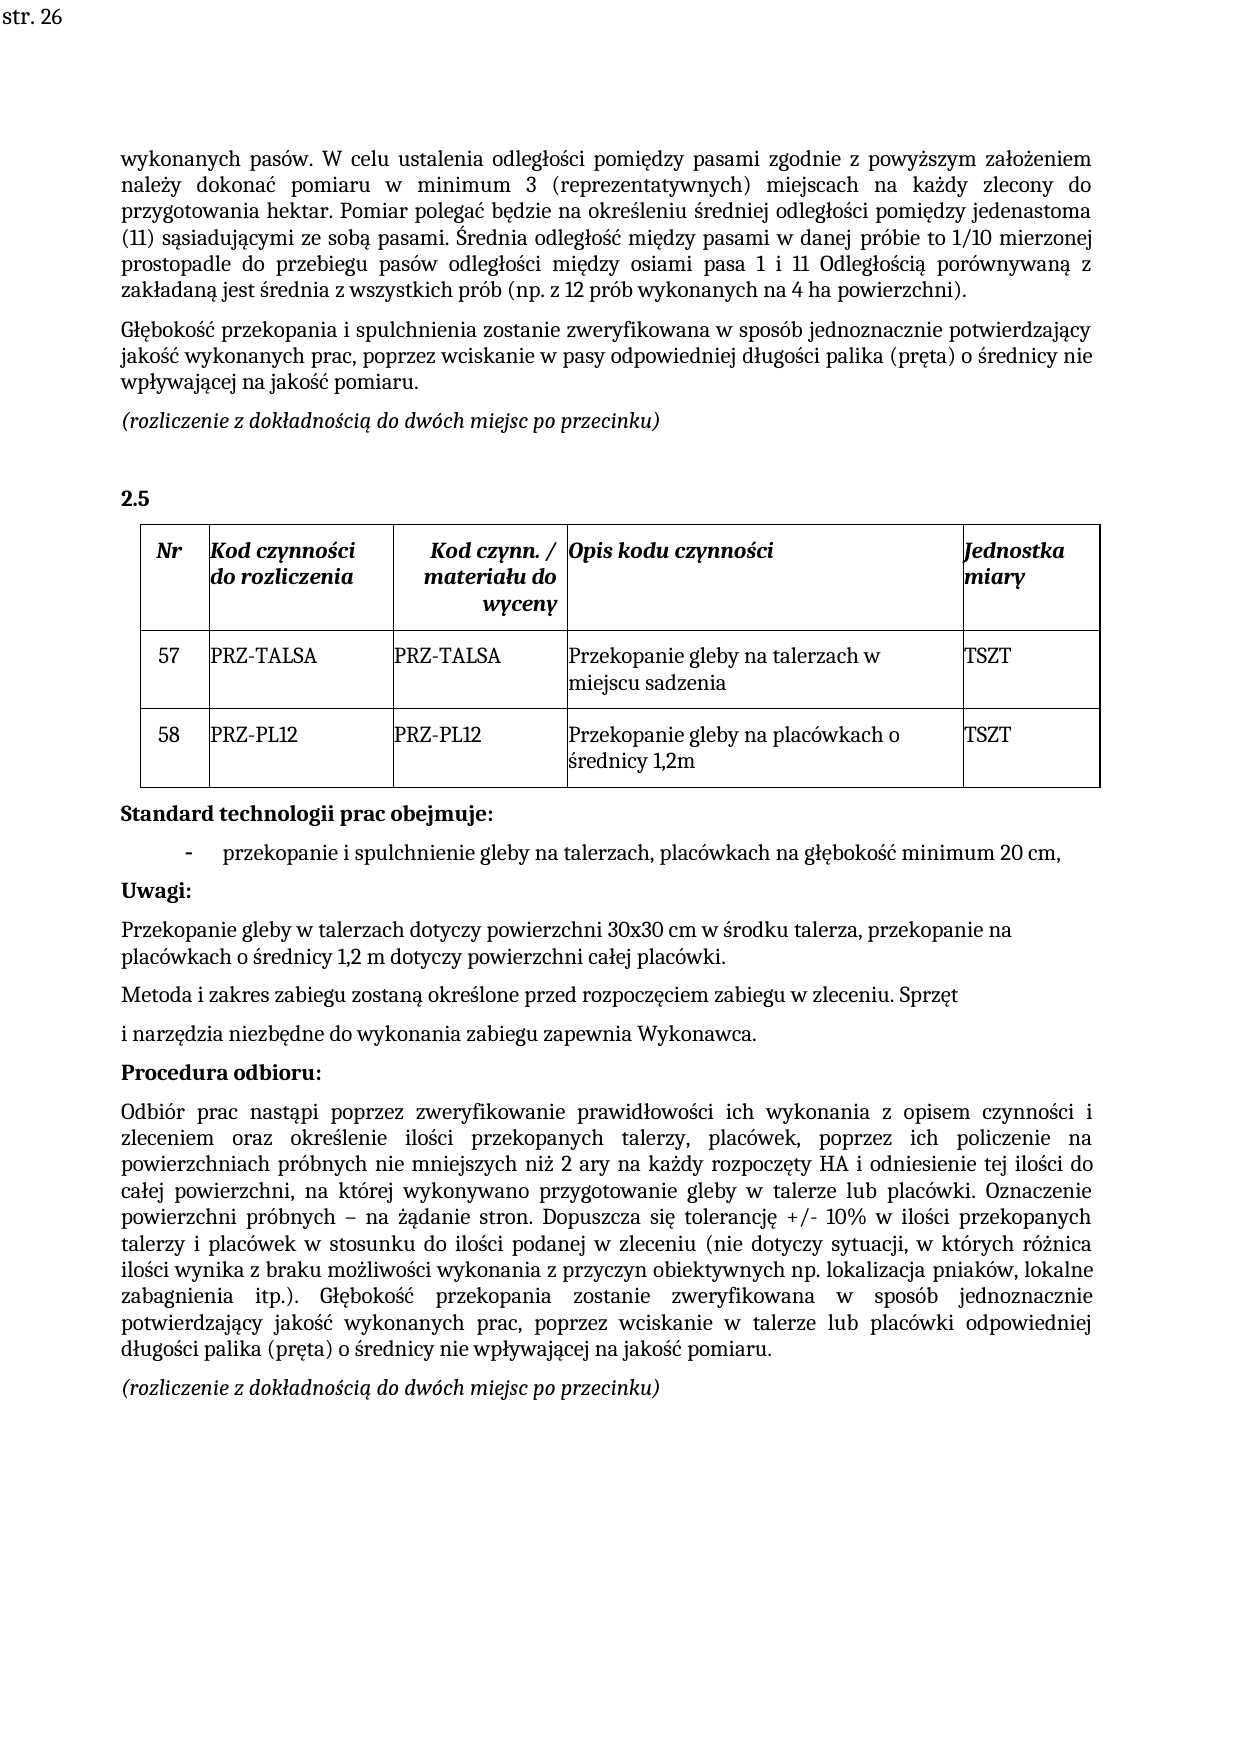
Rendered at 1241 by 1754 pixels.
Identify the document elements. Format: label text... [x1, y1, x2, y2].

table_cell PRZ-TALSA [210, 631, 393, 708]
table_header Kod czynn. / materiału do wyceny [394, 525, 567, 630]
table_header Opis kodu czynności [568, 525, 963, 630]
table_cell PRZ-TALSA [394, 631, 567, 708]
table_header Kod czynności do rozliczenia [210, 525, 393, 630]
text Głębokość przekopania i spulchnienia zostanie zweryfikowana w sposób jednoznacznie potwierdzający jakość wykonanych prac, poprzez wciskanie w pasy odpowiedniej długości palika (pręta) o średnicy nie wpływającej na jakość pomiaru. [121, 316, 1093, 395]
text Przekopanie gleby w talerzach dotyczy powierzchni 30x30 cm w środku talerza, przekopanie na placówkach o średnicy 1,2 m dotyczy powierzchni całej placówki. [121, 917, 1093, 970]
table_cell Przekopanie gleby na placówkach o średnicy 1,2m [568, 709, 963, 787]
text (rozliczenie z dokładnością do dwóch miejsc po przecinku) [121, 408, 1119, 434]
text 2.5 [121, 486, 1119, 512]
text Standard technologii prac obejmuje: [121, 801, 1119, 827]
table_cell Przekopanie gleby na talerzach w miejscu sadzenia [568, 631, 963, 708]
text Odbiór prac nastąpi poprzez zweryfikowanie prawidłowości ich wykonania z opisem czynności i zleceniem oraz określenie ilości przekopanych talerzy, placówek, poprzez ich policzenie na powierzchniach próbnych nie mniejszych niż 2 ary na każdy rozpoczęty HA i odniesienie tej ilości do całej powierzchni, na której wykonywano przygotowanie gleby w talerze lub placówki. Oznaczenie powierzchni próbnych – na żądanie stron. Dopuszcza się tolerancję +/- 10% w ilości przekopanych talerzy i placówek w stosunku do ilości podanej w zleceniu (nie dotyczy sytuacji, w których różnica ilości wynika z braku możliwości wykonania z przyczyn obiektywnych np. lokalizacja pniaków, lokalne zabagnienia itp.). Głębokość przekopania zostanie zweryfikowana w sposób jednoznacznie potwierdzający jakość wykonanych prac, poprzez wciskanie w talerze lub placówki odpowiedniej długości palika (pręta) o średnicy nie wpływającej na jakość pomiaru. [121, 1098, 1093, 1362]
text Metoda i zakres zabiegu zostaną określone przed rozpoczęciem zabiegu w zleceniu. Sprzęt i narzędzia niezbędne do wykonania zabiegu zapewnia Wykonawca. [121, 982, 963, 1047]
table_cell 58 [141, 709, 209, 787]
table_cell TSZT [964, 709, 1099, 787]
table_cell PRZ-PL12 [394, 709, 567, 787]
text wykonanych pasów. W celu ustalenia odległości pomiędzy pasami zgodnie z powyższym założeniem należy dokonać pomiaru w minimum 3 (reprezentatywnych) miejscach na każdy zlecony do przygotowania hektar. Pomiar polegać będzie na określeniu średniej odległości pomiędzy jedenastoma (11) sąsiadującymi ze sobą pasami. Średnia odległość między pasami w danej próbie to 1/10 mierzonej prostopadle do przebiegu pasów odległości między osiami pasa 1 i 11 Odległością porównywaną z zakładaną jest średnia z wszystkich prób (np. z 12 prób wykonanych na 4 ha powierzchni). [121, 146, 1093, 304]
text (rozliczenie z dokładnością do dwóch miejsc po przecinku) [121, 1374, 1119, 1401]
table_cell TSZT [964, 631, 1099, 708]
text Uwagi: [121, 878, 1119, 905]
list przekopanie i spulchnienie gleby na talerzach, placówkach na głębokość minimum 20 cm, [185, 839, 1063, 866]
table_header Nr [141, 525, 209, 630]
table_header Jednostka miary [964, 525, 1099, 630]
text Procedura odbioru: [121, 1059, 1119, 1086]
table_cell PRZ-PL12 [210, 709, 393, 787]
table_cell 57 [141, 631, 209, 708]
